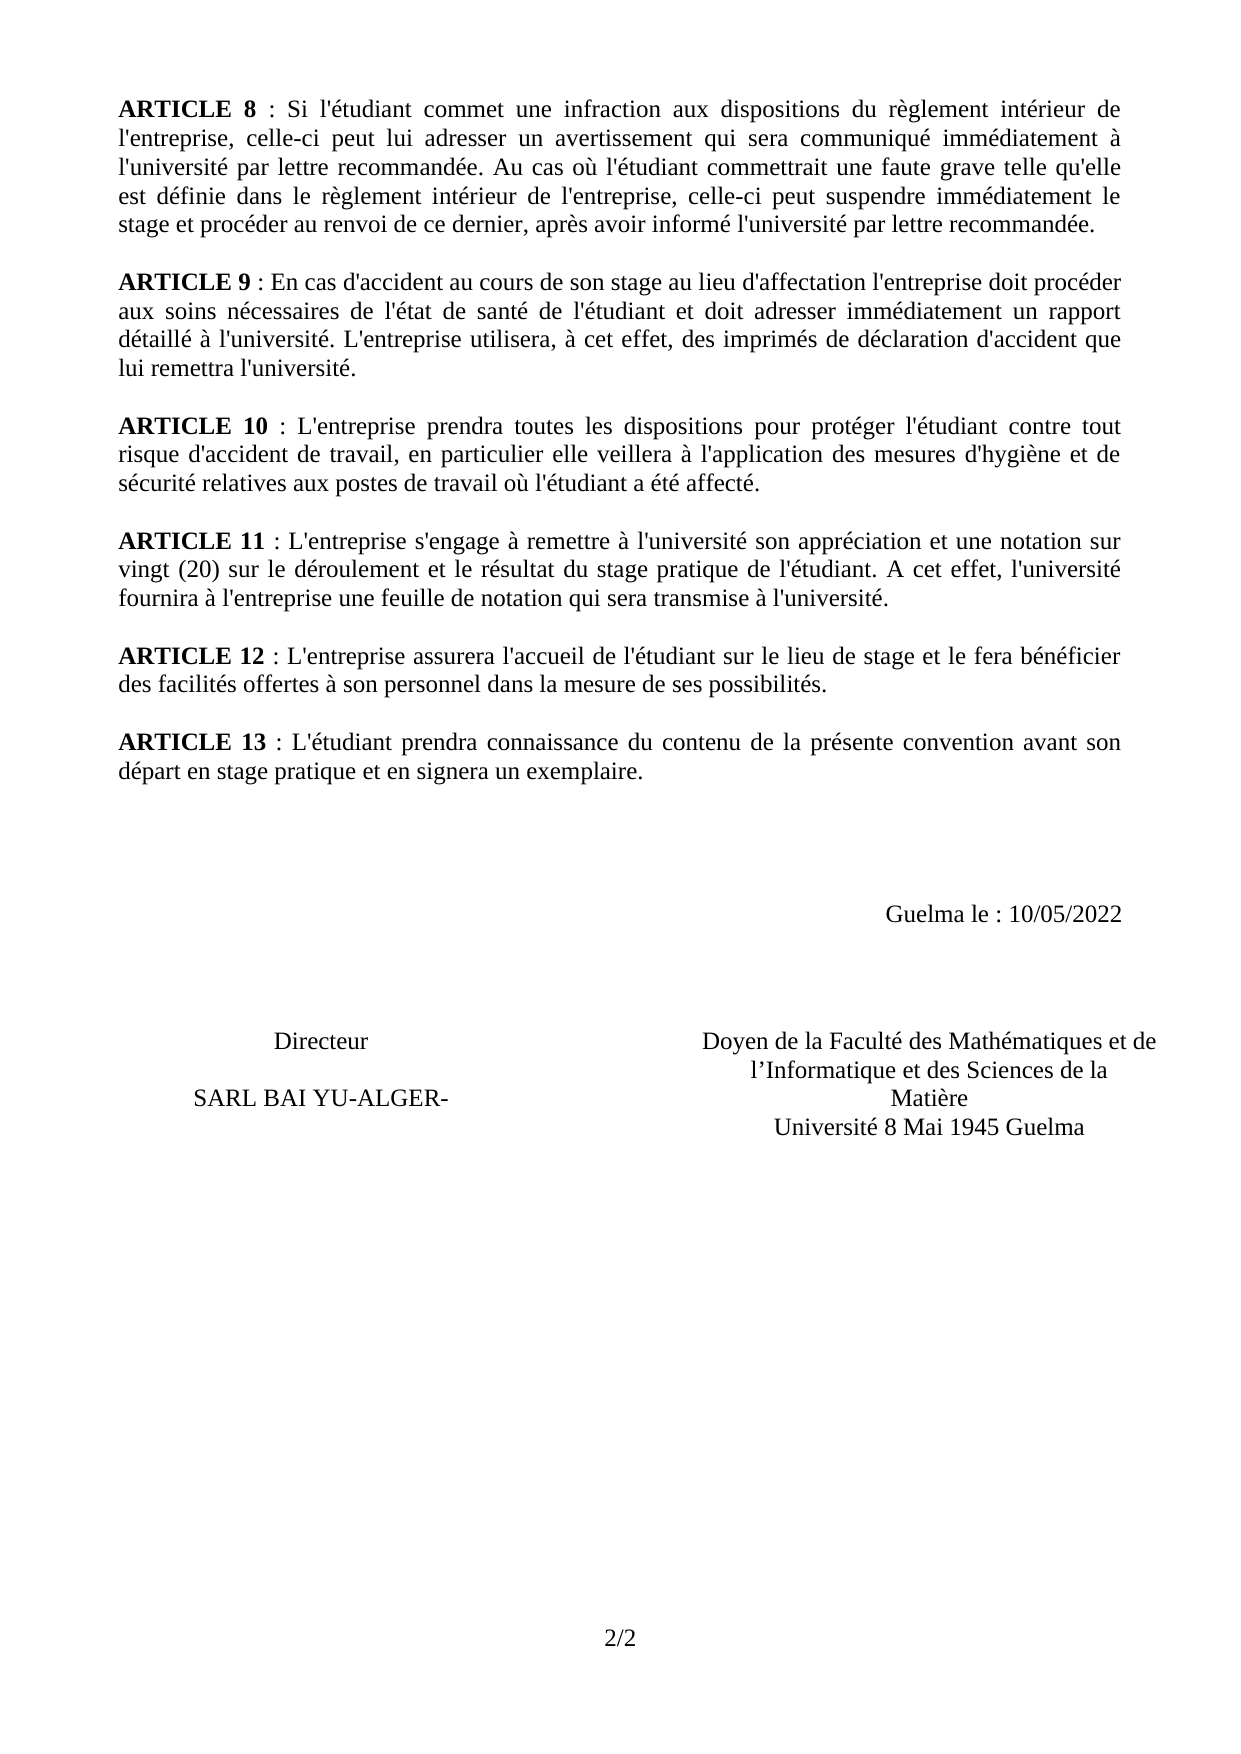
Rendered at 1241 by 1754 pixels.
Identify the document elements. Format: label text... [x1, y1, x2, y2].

text ARTICLE 12 : L'entreprise assurera l'accueil de l'étudiant sur le lieu de stage et le fera bénéficier des facilités offertes à son personnel dans la mesure de ses possibilités. [118, 641, 1122, 698]
text ARTICLE 13 : L'étudiant prendra connaissance du contenu de la présente convention avant son départ en stage pratique et en signera un exemplaire. [118, 727, 1122, 784]
text ARTICLE 8 : Si l'étudiant commet une infraction aux dispositions du règlement intérieur de l'entreprise, celle-ci peut lui adresser un avertissement qui sera communiqué immédiatement à l'université par lettre recommandée. Au cas où l'étudiant commettrait une faute grave telle qu'elle est définie dans le règlement intérieur de l'entreprise, celle-ci peut suspendre immédiatement le stage et procéder au renvoi de ce dernier, après avoir informé l'université par lettre recommandée. [118, 94, 1122, 238]
text ARTICLE 10 : L'entreprise prendra toutes les dispositions pour protéger l'étudiant contre tout risque d'accident de travail, en particulier elle veillera à l'application des mesures d'hygiène et de sécurité relatives aux postes de travail où l'étudiant a été affecté. [118, 411, 1122, 497]
text ARTICLE 11 : L'entreprise s'engage à remettre à l'université son appréciation et une notation sur vingt (20) sur le déroulement et le résultat du stage pratique de l'étudiant. A cet effet, l'université fournira à l'entreprise une feuille de notation qui sera transmise à l'université. [118, 526, 1122, 612]
text Guelma le : 10/05/2022 [118, 899, 1122, 928]
text ARTICLE 9 : En cas d'accident au cours de son stage au lieu d'affectation l'entreprise doit procéder aux soins nécessaires de l'état de santé de l'étudiant et doit adresser immédiatement un rapport détaillé à l'université. L'entreprise utilisera, à cet effet, des imprimés de déclaration d'accident que lui remettra l'université. [118, 267, 1122, 382]
